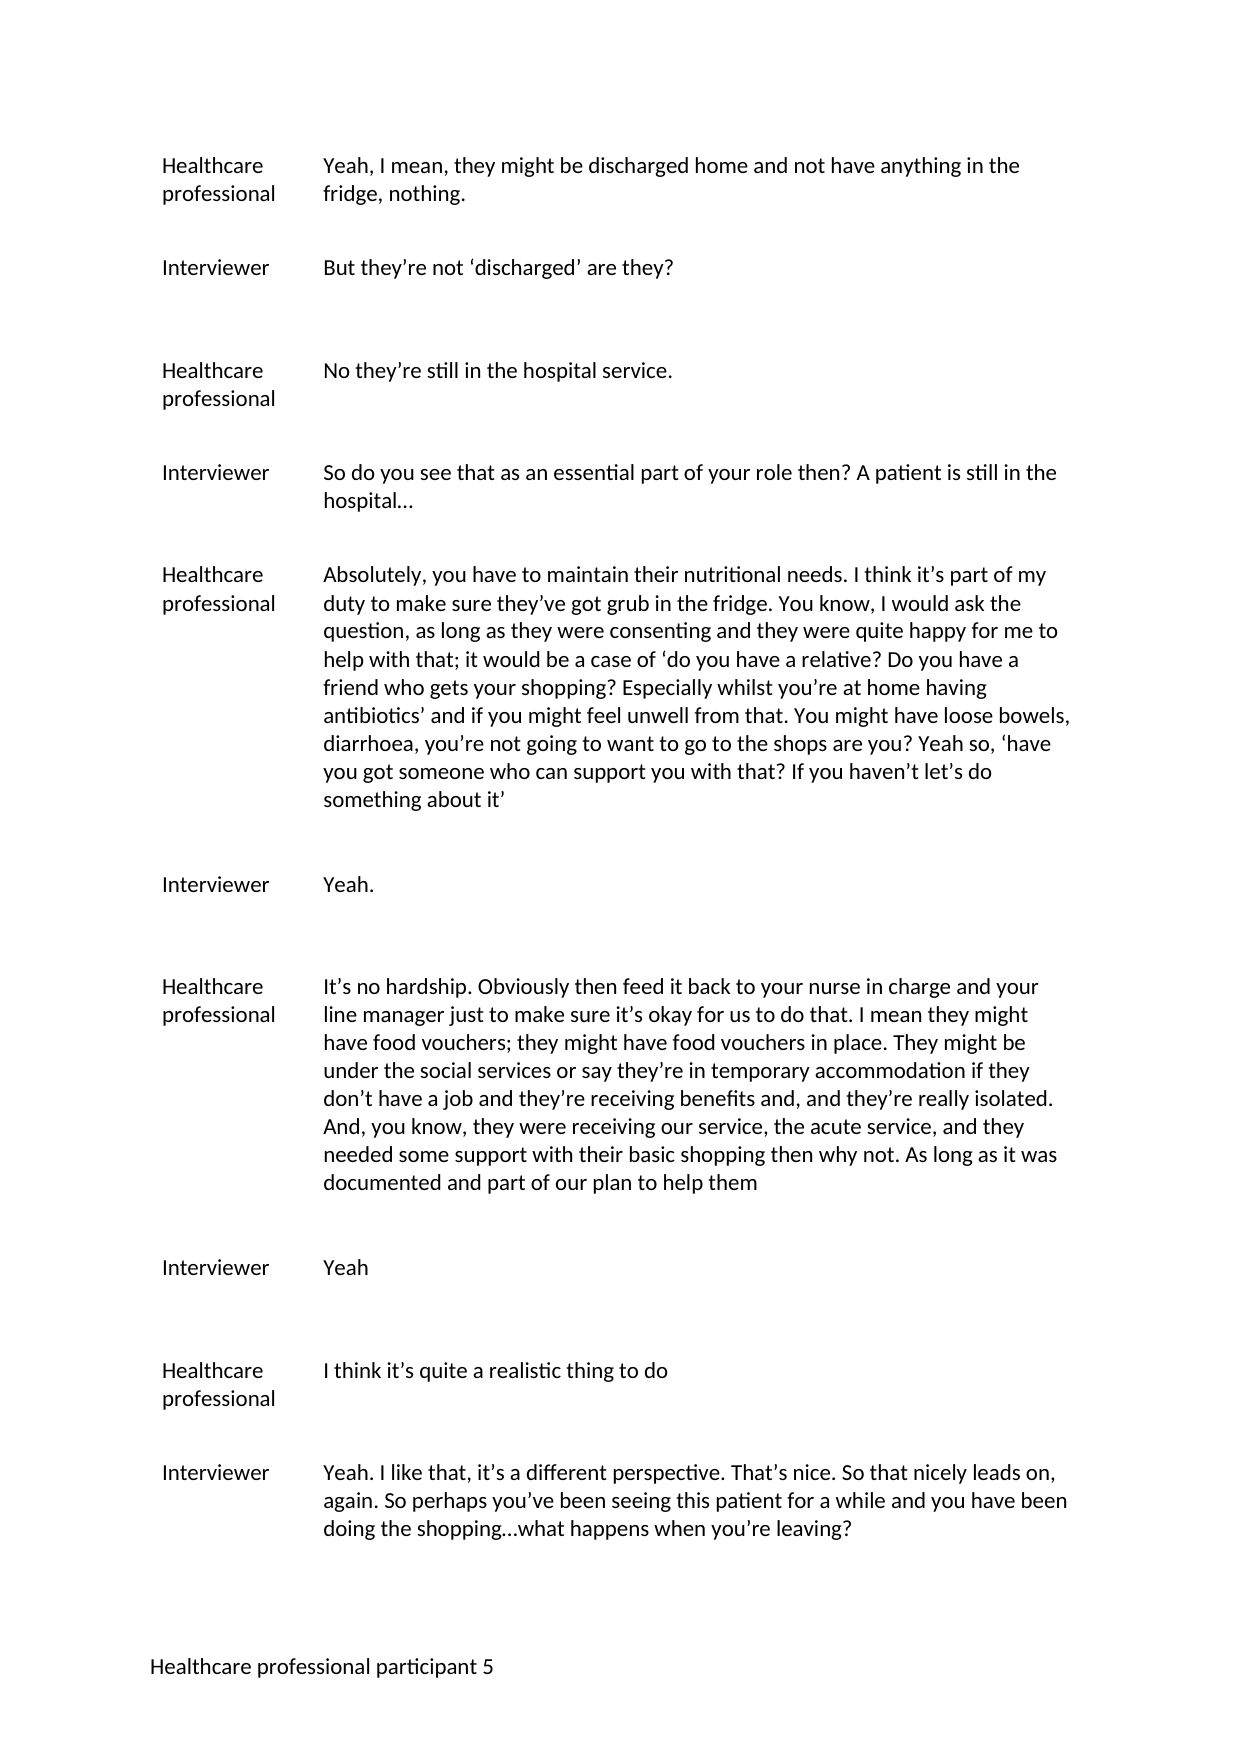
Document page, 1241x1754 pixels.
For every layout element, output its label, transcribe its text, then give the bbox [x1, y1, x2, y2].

table_cell It’s no hardship. Obviously then feed it back to your nurse in charge and your line manager just to make sure it’s okay for us to do that. I mean they might have food vouchers; they might have food vouchers in place. They might be under the social services or say they’re in temporary accommodation if they don’t have a job and they’re receiving benefits and, and they’re really isolated. And, you know, they were receiving our service, the acute service, and they needed some support with their basic shopping then why not. As long as it was documented and part of our plan to help them [312, 972, 1087, 1252]
table_cell So do you see that as an essential part of your role then? A patient is still in the hospital… [312, 458, 1087, 559]
table_cell Interviewer [151, 458, 311, 559]
table_cell Interviewer [151, 870, 311, 971]
table_cell Interviewer [151, 254, 311, 355]
table_cell Yeah. I like that, it’s a different perspective. That’s nice. So that nicely leads on, again. So perhaps you’ve been seeing this patient for a while and you have been doing the shopping…what happens when you’re leaving? [312, 1458, 1087, 1598]
table_cell Yeah, I mean, they might be discharged home and not have anything in the fridge, nothing. [312, 151, 1087, 252]
table_cell I think it’s quite a realistic thing to do [312, 1356, 1087, 1457]
table_cell But they’re not ‘discharged’ are they? [312, 254, 1087, 355]
table_cell No they’re still in the hospital service. [312, 356, 1087, 457]
table_cell Healthcare professional [151, 151, 311, 252]
table_cell Absolutely, you have to maintain their nutritional needs. I think it’s part of my duty to make sure they’ve got grub in the fridge. You know, I would ask the question, as long as they were consenting and they were quite happy for me to help with that; it would be a case of ‘do you have a relative? Do you have a friend who gets your shopping? Especially whilst you’re at home having antibiotics’ and if you might feel unwell from that. You might have loose bowels, diarrhoea, you’re not going to want to go to the shops are you? Yeah so, ‘have you got someone who can support you with that? If you haven’t let’s do something about it’ [312, 561, 1087, 869]
table_cell Yeah [312, 1254, 1087, 1355]
table_cell Healthcare professional [151, 356, 311, 457]
table_cell Interviewer [151, 1254, 311, 1355]
table_cell Healthcare professional [151, 1356, 311, 1457]
table_cell Yeah. [312, 870, 1087, 971]
table_cell Interviewer [151, 1458, 311, 1598]
table_cell Healthcare professional [151, 972, 311, 1252]
table_cell Healthcare professional [151, 561, 311, 869]
